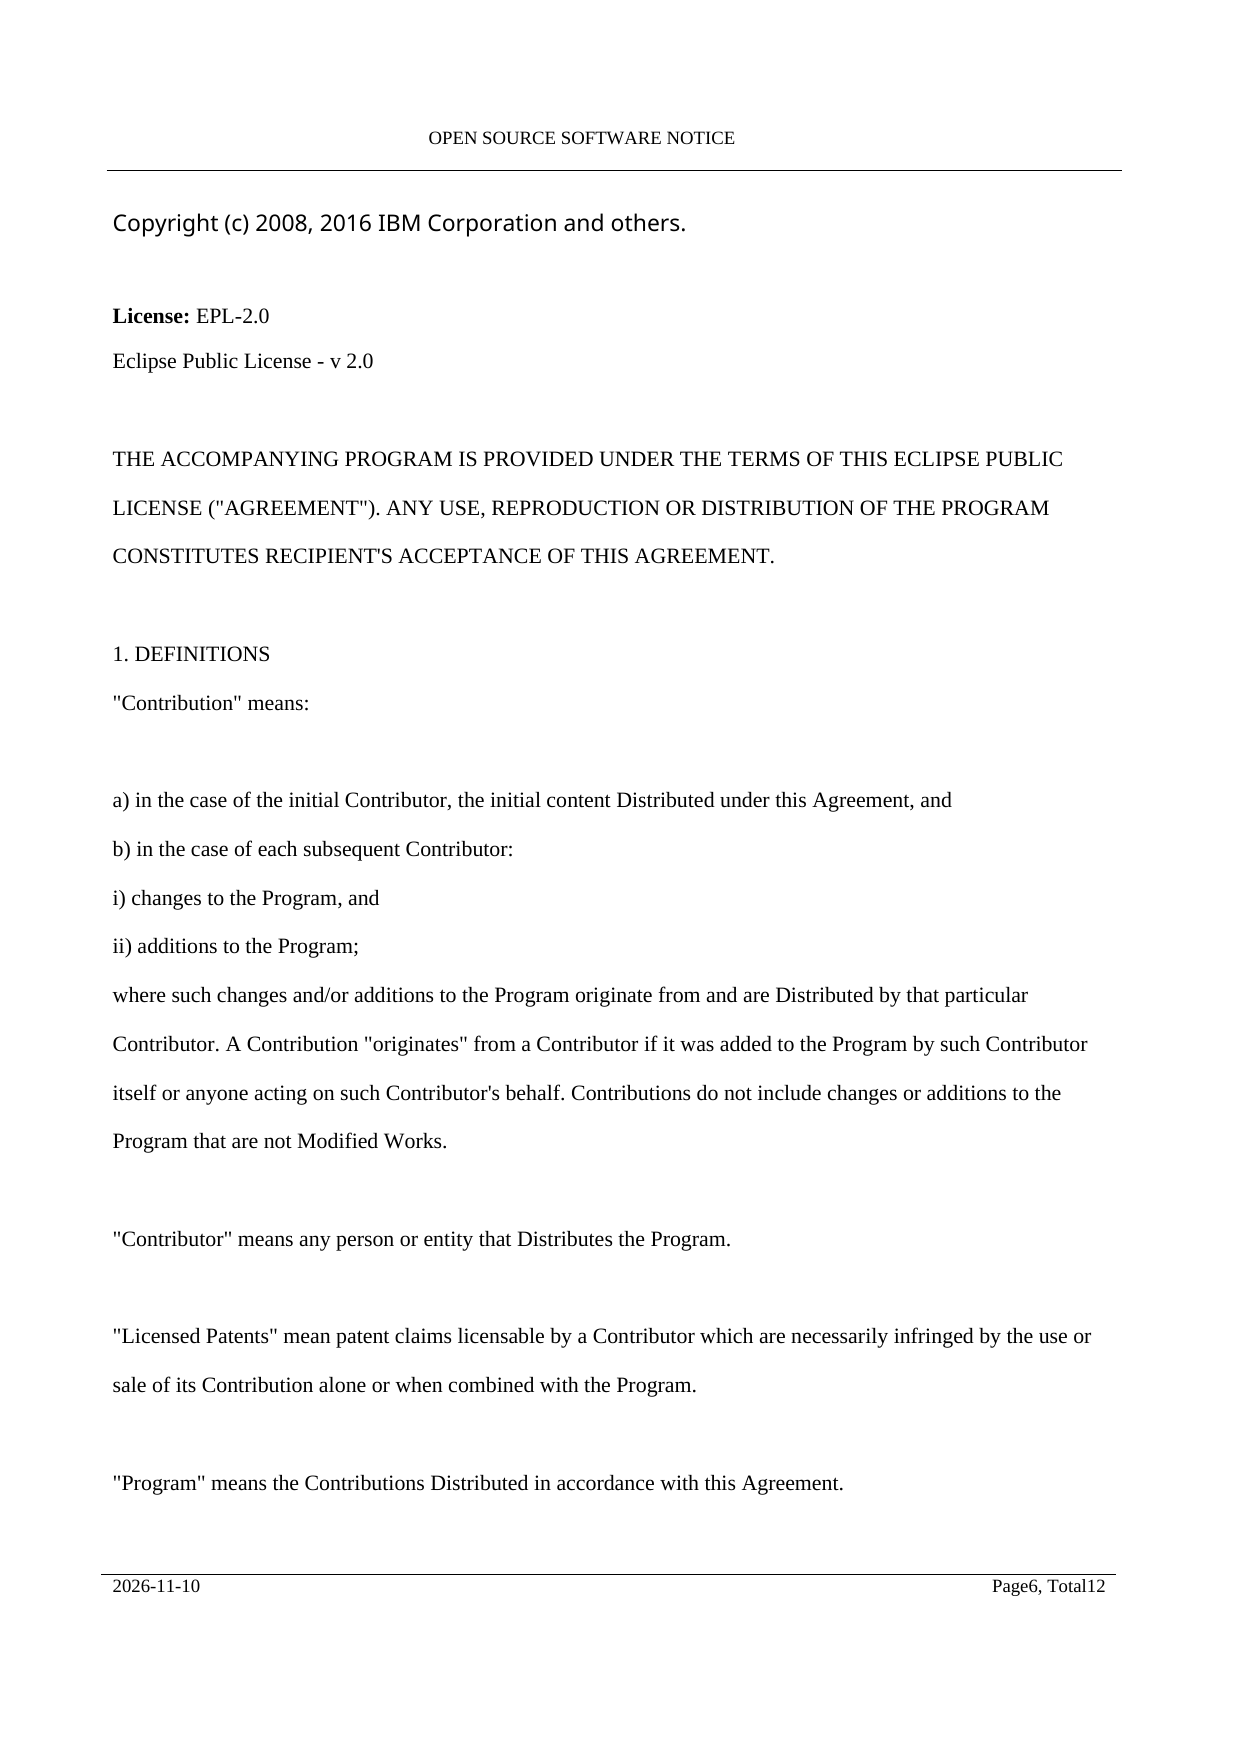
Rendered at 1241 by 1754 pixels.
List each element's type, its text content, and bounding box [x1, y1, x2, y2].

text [112, 345, 1128, 1498]
text Copyright (c) 2008, 2016 IBM Corporation and others. [112, 206, 1128, 239]
text License: EPL-2.0 [112, 299, 1128, 332]
